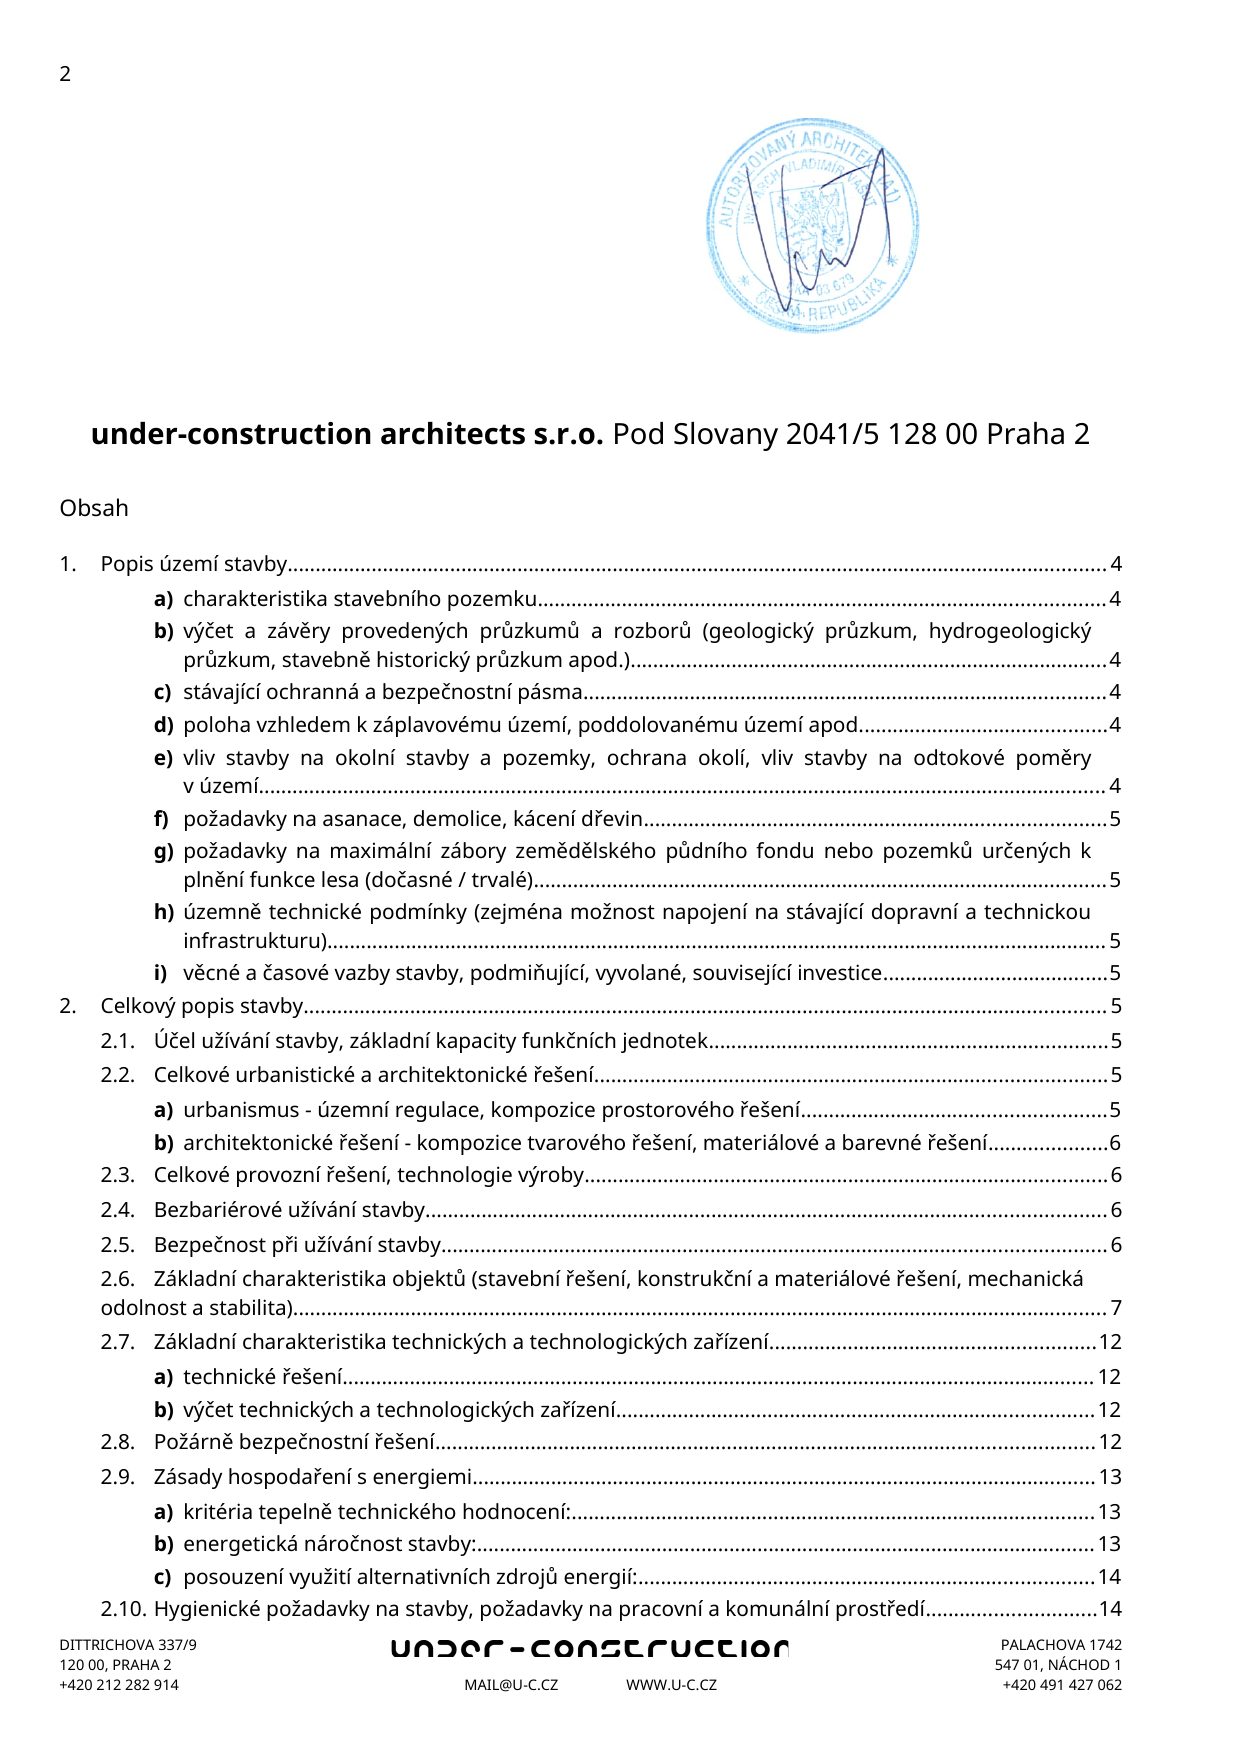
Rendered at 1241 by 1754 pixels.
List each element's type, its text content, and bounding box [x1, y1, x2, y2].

picture [704, 118, 920, 334]
picture [391, 1640, 788, 1656]
text under-construction architects s.r.o. Pod Slovany 2041/5 128 00 Praha 2 [59, 413, 1122, 453]
